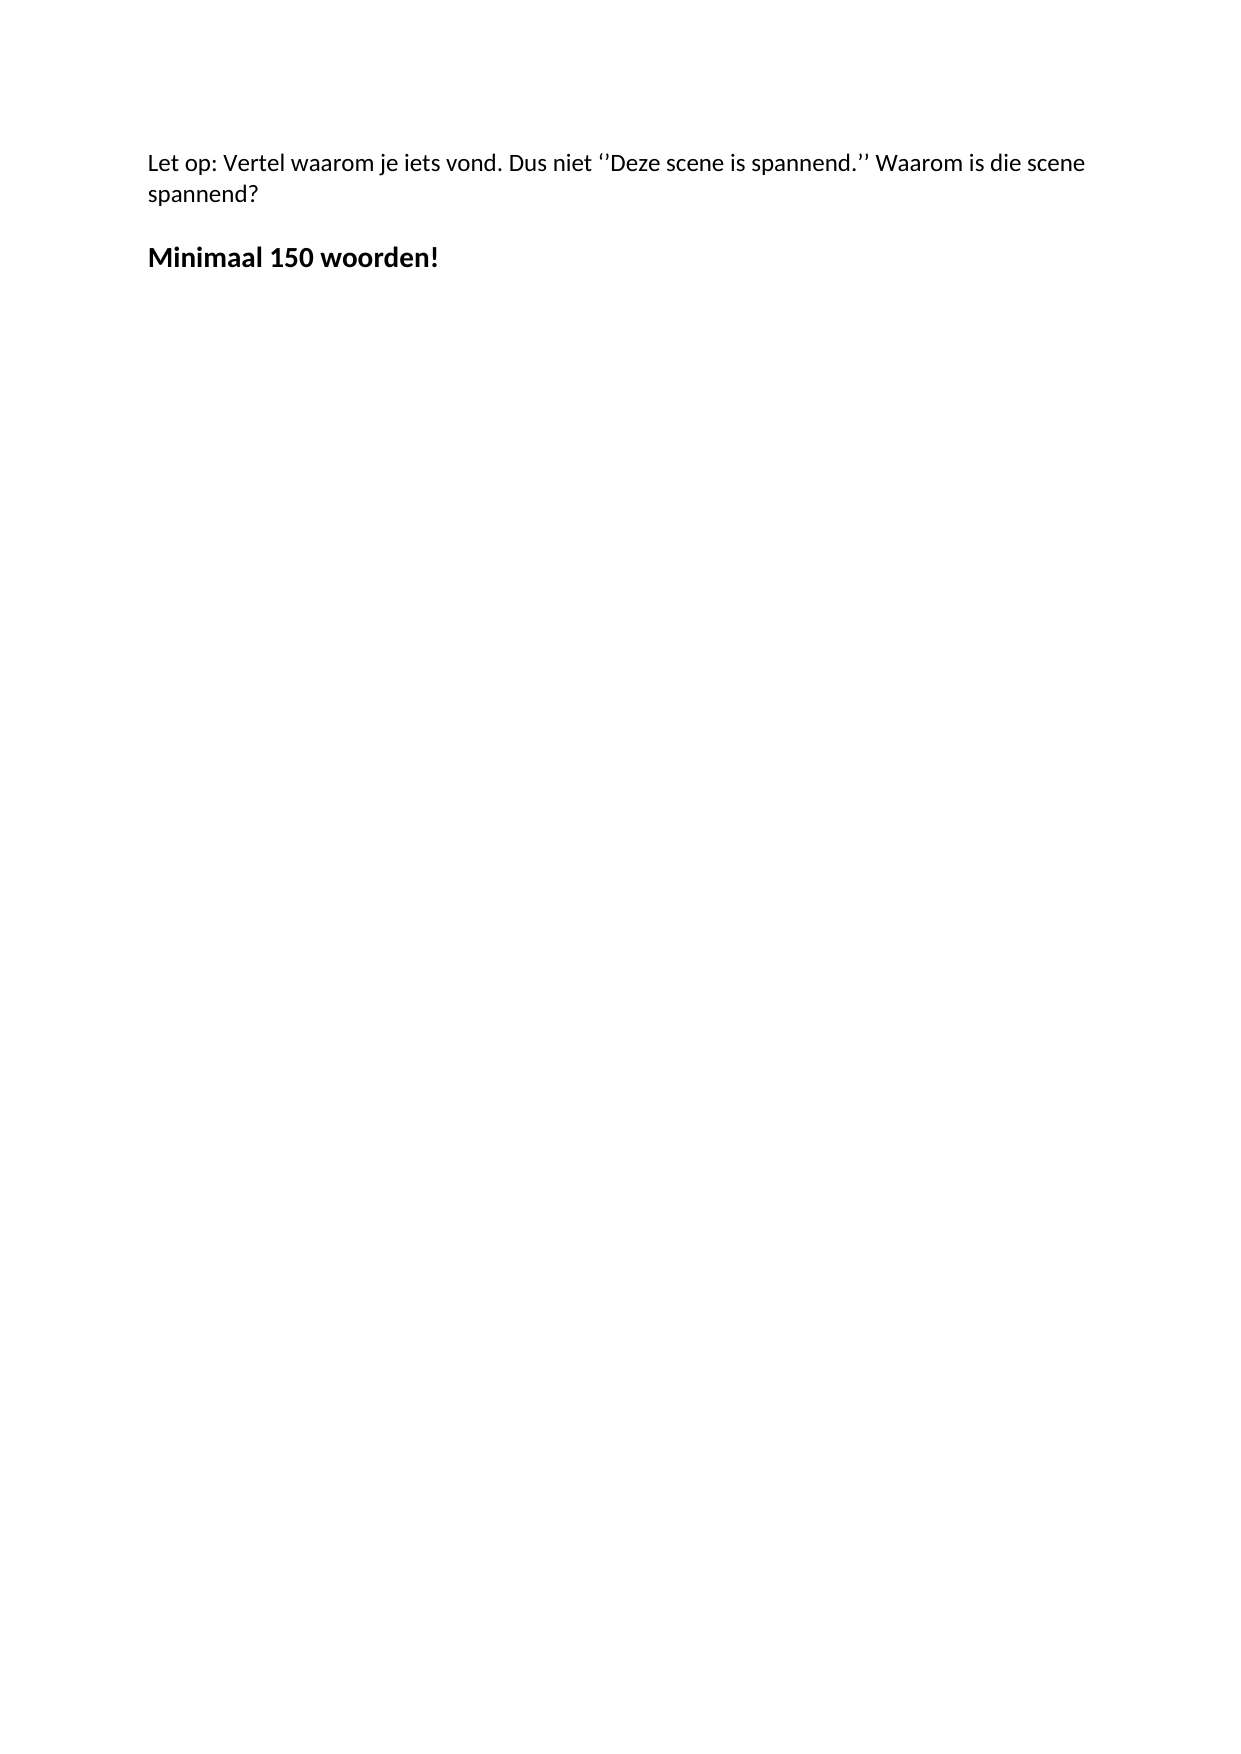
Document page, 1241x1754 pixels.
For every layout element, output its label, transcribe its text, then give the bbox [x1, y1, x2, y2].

text Let op: Vertel waarom je iets vond. Dus niet ‘’Deze scene is spannend.’’ Waarom is die scene spannend? [148, 148, 1093, 209]
text Minimaal 150 woorden! [148, 239, 1093, 275]
